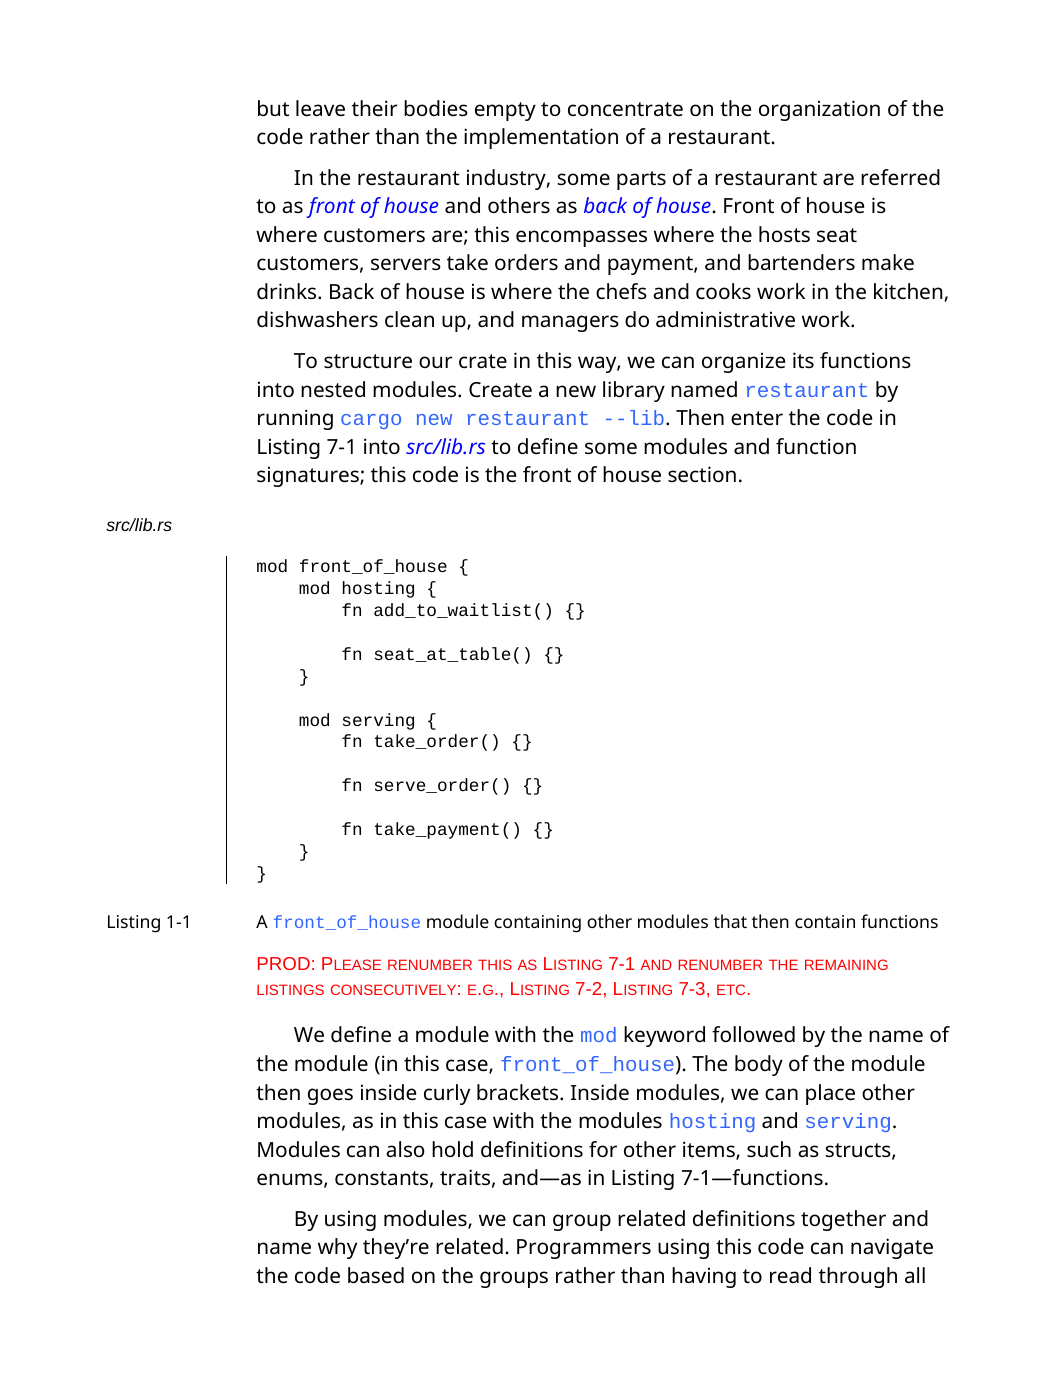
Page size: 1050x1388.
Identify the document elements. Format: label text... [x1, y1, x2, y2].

text } [227, 863, 950, 884]
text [256, 1204, 950, 1289]
text PROD: Please renumber this as Listing 7-1 and renumber the remaining listings consecutively: e.g., Listing 7-2, Listing 7-3, etc. [256, 950, 950, 1000]
text fn seat_at_table() {} [227, 644, 950, 666]
text mod hosting { [227, 578, 950, 600]
text fn take_payment() {} [227, 819, 950, 841]
text } [227, 841, 950, 863]
text src/lib.rs [106, 514, 950, 536]
text fn add_to_waitlist() {} [227, 600, 950, 622]
text } [227, 666, 950, 688]
text fn serve_order() {} [227, 775, 950, 797]
text In the restaurant industry, some parts of a restaurant are referred to as front of house and others as back of house. Front of house is where customers are; this encompasses where the hosts seat customers, servers take orders and payment, and bartenders make drinks. Back of house is where the chefs and cooks work in the kitchen, dishwashers clean up, and managers do administrative work. [256, 163, 950, 334]
text mod front_of_house { [227, 556, 950, 578]
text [256, 94, 950, 151]
list A front_of_house module containing other modules that then contain functions [106, 909, 950, 934]
text We define a module with the mod keyword followed by the name of the module (in this case, front_of_house). The body of the module then goes inside curly brackets. Inside modules, we can place other modules, as in this case with the modules hosting and serving. Modules can also hold definitions for other items, such as structs, enums, constants, traits, and—as in Listing 7-1—functions. [256, 1021, 950, 1192]
text To structure our crate in this way, we can organize its functions into nested modules. Create a new library named restaurant by running cargo new restaurant --lib. Then enter the code in Listing 7-1 into src/lib.rs to define some modules and function signatures; this code is the front of house section. [256, 346, 950, 489]
text fn take_order() {} [227, 731, 950, 753]
text mod serving { [227, 709, 950, 731]
